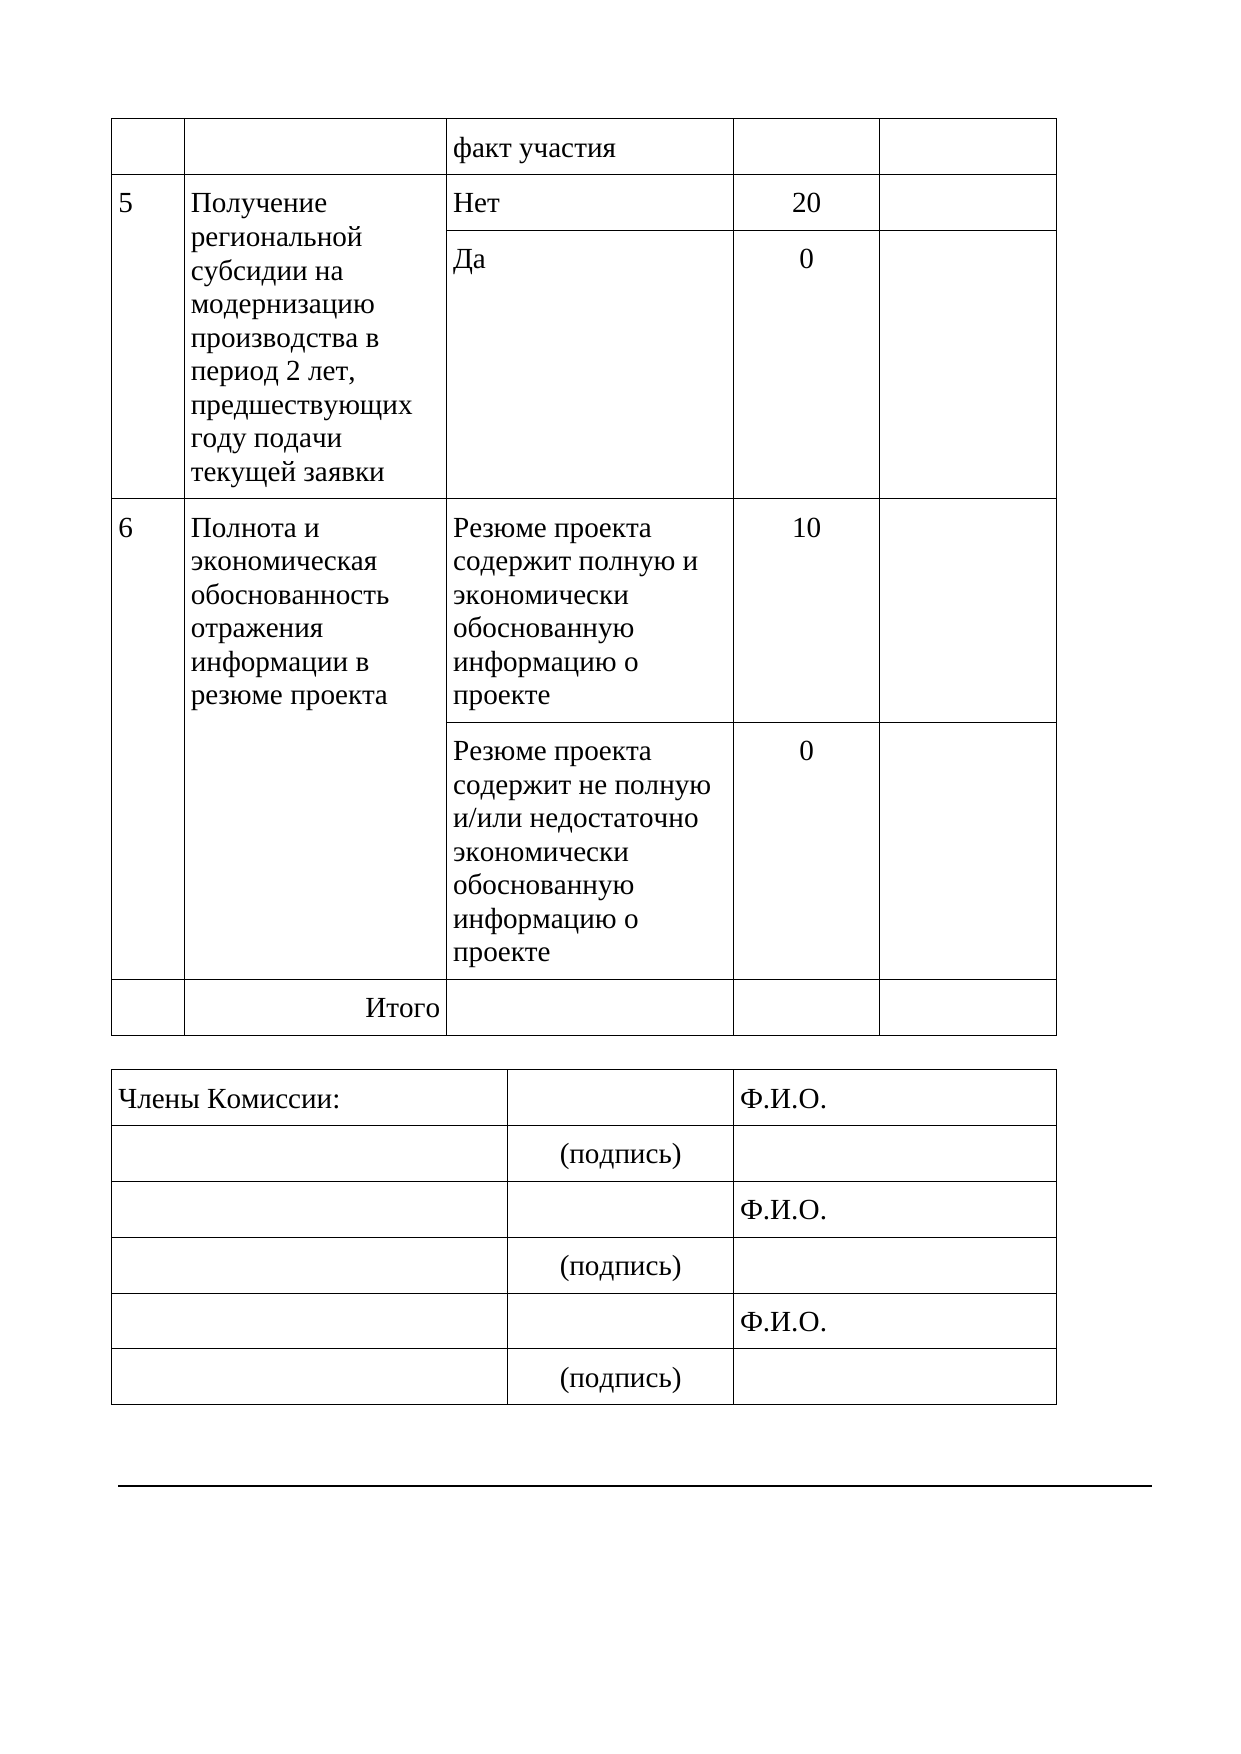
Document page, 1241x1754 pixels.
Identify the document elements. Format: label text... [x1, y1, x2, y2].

table_cell 20 [734, 175, 879, 230]
table_cell [112, 1182, 507, 1237]
table_cell Ф.И.О. [734, 1182, 1056, 1237]
table_cell [112, 1126, 507, 1181]
table_cell [447, 980, 733, 1034]
table_cell [880, 499, 1056, 722]
table_header [508, 1070, 733, 1125]
table_cell [734, 1238, 1056, 1292]
table_cell Полнота и экономическая обоснованность отражения информации в резюме проекта [185, 499, 446, 979]
table_cell Резюме проекта содержит не полную и/или недостаточно экономически обоснованную информацию о проекте [447, 723, 733, 979]
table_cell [447, 119, 733, 174]
table_cell Получение региональной субсидии на модернизацию производства в период 2 лет, предшествующих году подачи текущей заявки [185, 175, 446, 498]
table_cell 0 [734, 723, 879, 979]
table_cell Нет [447, 175, 733, 230]
table_cell [880, 723, 1056, 979]
table_cell (подпись) [508, 1349, 733, 1404]
table_cell Итого [185, 980, 446, 1034]
table_cell [734, 1349, 1056, 1404]
table_cell 6 [112, 499, 184, 979]
table_cell 0 [734, 119, 879, 174]
table_cell [112, 1294, 507, 1348]
table_cell Ф.И.О. [734, 1294, 1056, 1348]
table_cell 10 [734, 499, 879, 722]
table_cell [880, 119, 1056, 174]
table_cell 5 [112, 175, 184, 498]
table_cell [508, 1182, 733, 1237]
table_cell [734, 980, 879, 1034]
table_cell [112, 980, 184, 1034]
table_cell [734, 1126, 1056, 1181]
table_cell (подпись) [508, 1238, 733, 1292]
table_cell [880, 980, 1056, 1034]
table_cell [508, 1294, 733, 1348]
table_cell 0 [734, 231, 879, 498]
table_cell [112, 1238, 507, 1292]
table_header Члены Комиссии: [112, 1070, 507, 1125]
table_cell (подпись) [508, 1126, 733, 1181]
table_cell [880, 175, 1056, 230]
table_cell Да [447, 231, 733, 498]
table_cell Резюме проекта содержит полную и экономически обоснованную информацию о проекте [447, 499, 733, 722]
table_cell [112, 1349, 507, 1404]
table_header Ф.И.О. [734, 1070, 1056, 1125]
table_cell [880, 231, 1056, 498]
